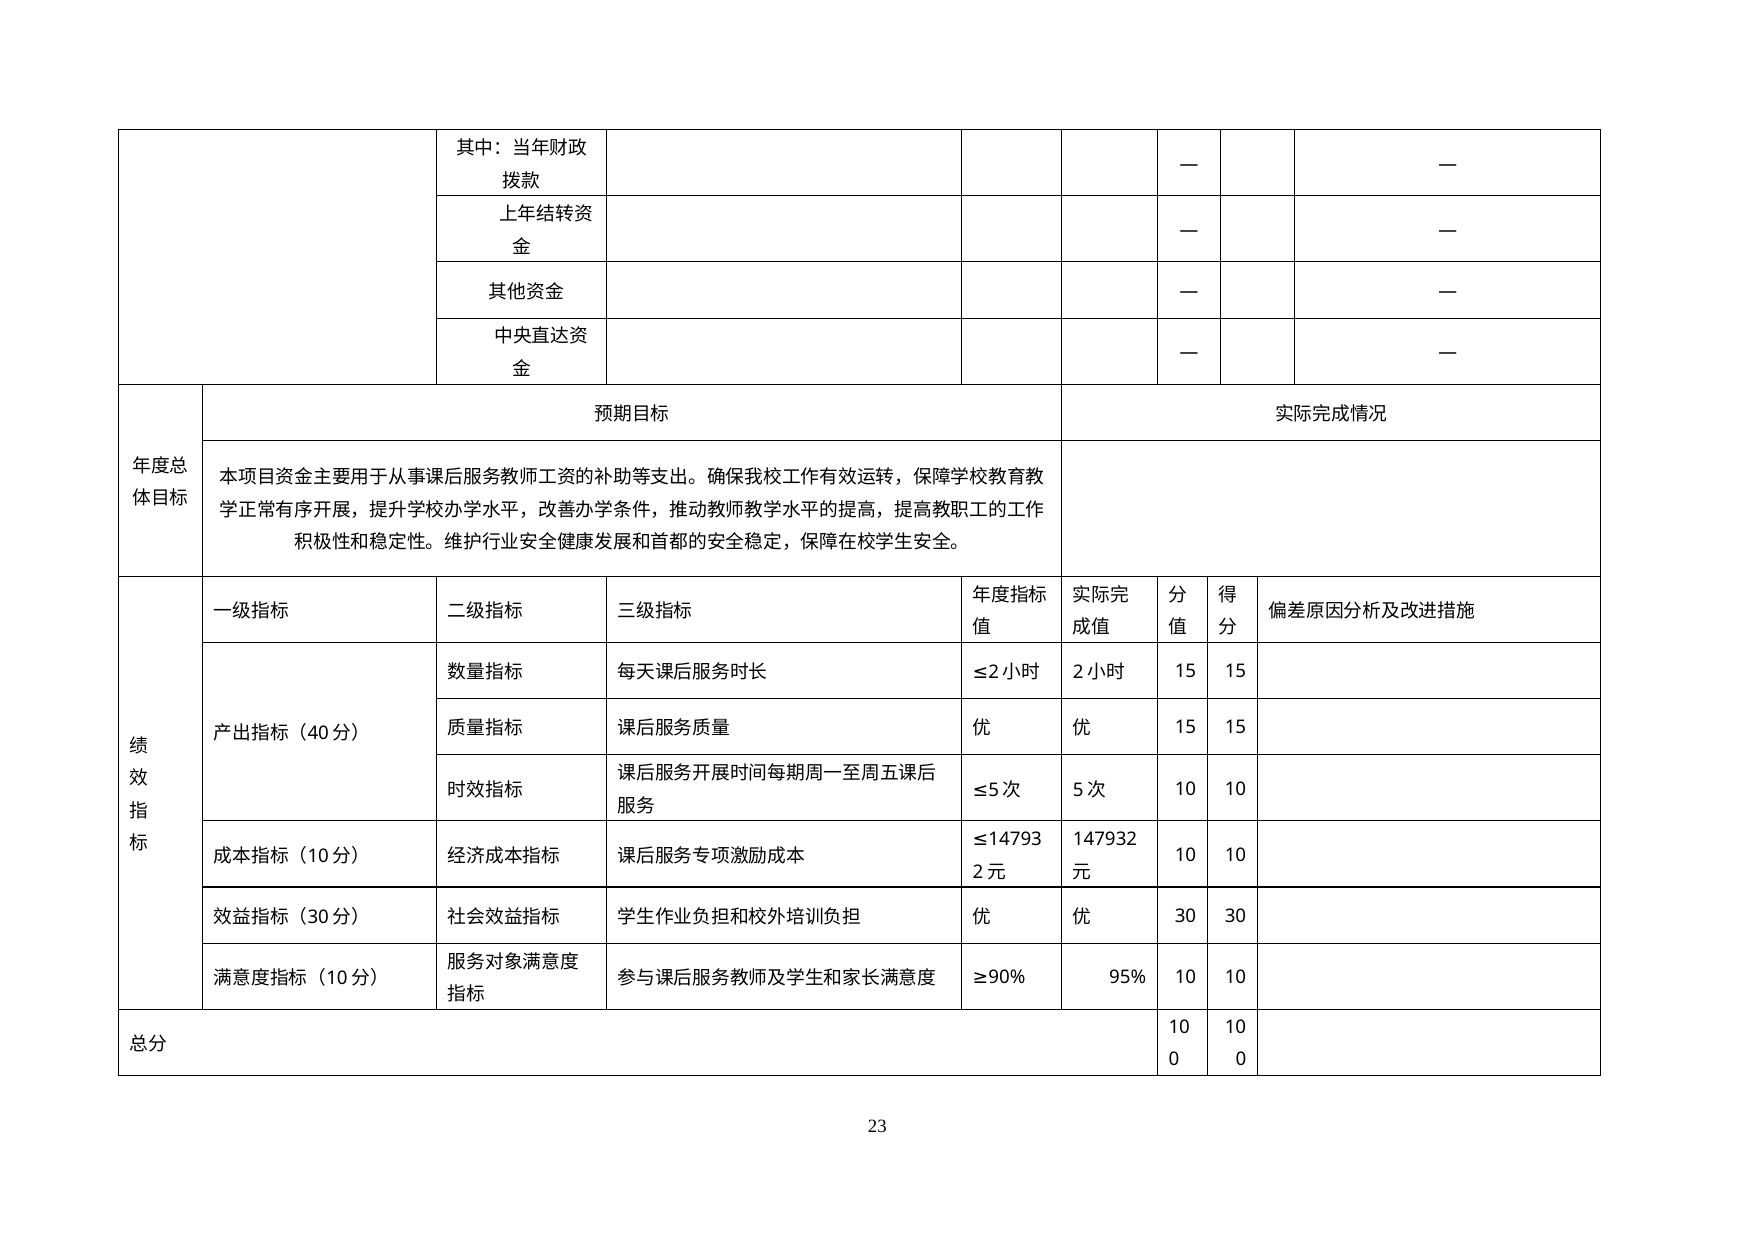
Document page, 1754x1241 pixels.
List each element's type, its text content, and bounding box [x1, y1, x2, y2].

table_cell [1062, 262, 1157, 317]
table_cell [1258, 1010, 1600, 1075]
table_cell [1221, 262, 1294, 317]
table_cell 10 [1158, 755, 1207, 820]
table_cell ≤5次 [962, 755, 1061, 820]
table_cell [1062, 196, 1157, 261]
table_cell 数量指标 [437, 643, 606, 698]
table_cell — [1158, 319, 1220, 383]
table_cell 绩 效 指 标 [119, 577, 202, 1009]
table_cell 优 [1062, 699, 1157, 754]
table_cell 成本指标（10分） [203, 821, 436, 886]
table_cell [962, 319, 1061, 383]
table_cell 147932元 [1062, 821, 1157, 886]
table_cell 优 [962, 699, 1061, 754]
table_cell 95% [1062, 944, 1157, 1009]
table_cell [607, 262, 961, 317]
table_cell 优 [1062, 888, 1157, 943]
table_cell 三级指标 [607, 577, 961, 642]
table_cell 满意度指标（10分） [203, 944, 436, 1009]
table_cell — [1295, 196, 1600, 261]
table_cell [607, 319, 961, 383]
table_cell 100 [1158, 1010, 1207, 1075]
table_cell 其他资金 [437, 262, 606, 317]
table_cell ≥90% [962, 944, 1061, 1009]
table_cell 一级指标 [203, 577, 436, 642]
table_cell 其中：当年财政拨款 [437, 130, 606, 195]
table_cell 时效指标 [437, 755, 606, 820]
table_cell 实际完成值 [1062, 577, 1157, 642]
table_cell [962, 130, 1061, 195]
table_cell — [1158, 130, 1220, 195]
table_cell ≤2小时 [962, 643, 1061, 698]
table_cell [1221, 319, 1294, 383]
table_cell 每天课后服务时长 [607, 643, 961, 698]
table_cell 课后服务开展时间每期周一至周五课后服务 [607, 755, 961, 820]
table_cell 10 [1208, 821, 1257, 886]
table_cell 总分 [119, 1010, 1157, 1075]
table_cell 5次 [1062, 755, 1157, 820]
table_cell 课后服务质量 [607, 699, 961, 754]
table_cell 年度总体目标 [119, 385, 202, 576]
table_cell 产出指标（40分） [203, 643, 436, 820]
table_cell ≤147932元 [962, 821, 1061, 886]
table_cell 分值 [1158, 577, 1207, 642]
table_cell 15 [1158, 699, 1207, 754]
table_cell 15 [1208, 643, 1257, 698]
table_cell 偏差原因分析及改进措施 [1258, 577, 1600, 642]
table_cell [962, 262, 1061, 317]
table_cell — [1158, 262, 1220, 317]
table_cell 15 [1158, 643, 1207, 698]
table_cell 30 [1208, 888, 1257, 943]
table_cell [1258, 699, 1600, 754]
table_cell [1221, 196, 1294, 261]
table_cell 15 [1208, 699, 1257, 754]
table_cell [1062, 130, 1157, 195]
table_cell 优 [962, 888, 1061, 943]
table_cell 参与课后服务教师及学生和家长满意度 [607, 944, 961, 1009]
table_cell 上年结转资金 [437, 196, 606, 261]
table_cell 10 [1158, 821, 1207, 886]
table_cell — [1295, 262, 1600, 317]
table_cell [607, 196, 961, 261]
table_cell — [1295, 130, 1600, 195]
table_cell 学生作业负担和校外培训负担 [607, 888, 961, 943]
table_cell [1221, 130, 1294, 195]
table_cell [1258, 643, 1600, 698]
table_cell 中央直达资金 [437, 319, 606, 383]
table_cell 二级指标 [437, 577, 606, 642]
table_cell 年度指标值 [962, 577, 1061, 642]
table_cell [607, 130, 961, 195]
table_cell 100 [1208, 1010, 1257, 1075]
table_cell — [1295, 319, 1600, 383]
table_cell [1258, 888, 1600, 943]
table_cell 预期目标 [203, 385, 1061, 440]
table_cell [1062, 441, 1600, 576]
table_cell 效益指标（30分） [203, 888, 436, 943]
table_cell 课后服务专项激励成本 [607, 821, 961, 886]
table_cell 服务对象满意度指标 [437, 944, 606, 1009]
table_cell 10 [1208, 944, 1257, 1009]
table_cell 社会效益指标 [437, 888, 606, 943]
table_cell 10 [1158, 944, 1207, 1009]
table_cell 实际完成情况 [1062, 385, 1600, 440]
table_cell 经济成本指标 [437, 821, 606, 886]
table_cell — [1158, 196, 1220, 261]
table_cell [1258, 755, 1600, 820]
table_cell [1062, 319, 1157, 383]
table_cell [962, 196, 1061, 261]
table_cell 得分 [1208, 577, 1257, 642]
table_cell 2小时 [1062, 643, 1157, 698]
table_cell 30 [1158, 888, 1207, 943]
table_cell [1258, 821, 1600, 886]
table_cell 本项目资金主要用于从事课后服务教师工资的补助等支出。确保我校工作有效运转，保障学校教育教学正常有序开展，提升学校办学水平，改善办学条件，推动教师教学水平的提高，提高教职工的工作积极性和稳定性。维护行业安全健康发展和首都的安全稳定，保障在校学生安全。 [203, 441, 1061, 576]
table_cell [1258, 944, 1600, 1009]
table_cell 10 [1208, 755, 1257, 820]
table_cell 质量指标 [437, 699, 606, 754]
